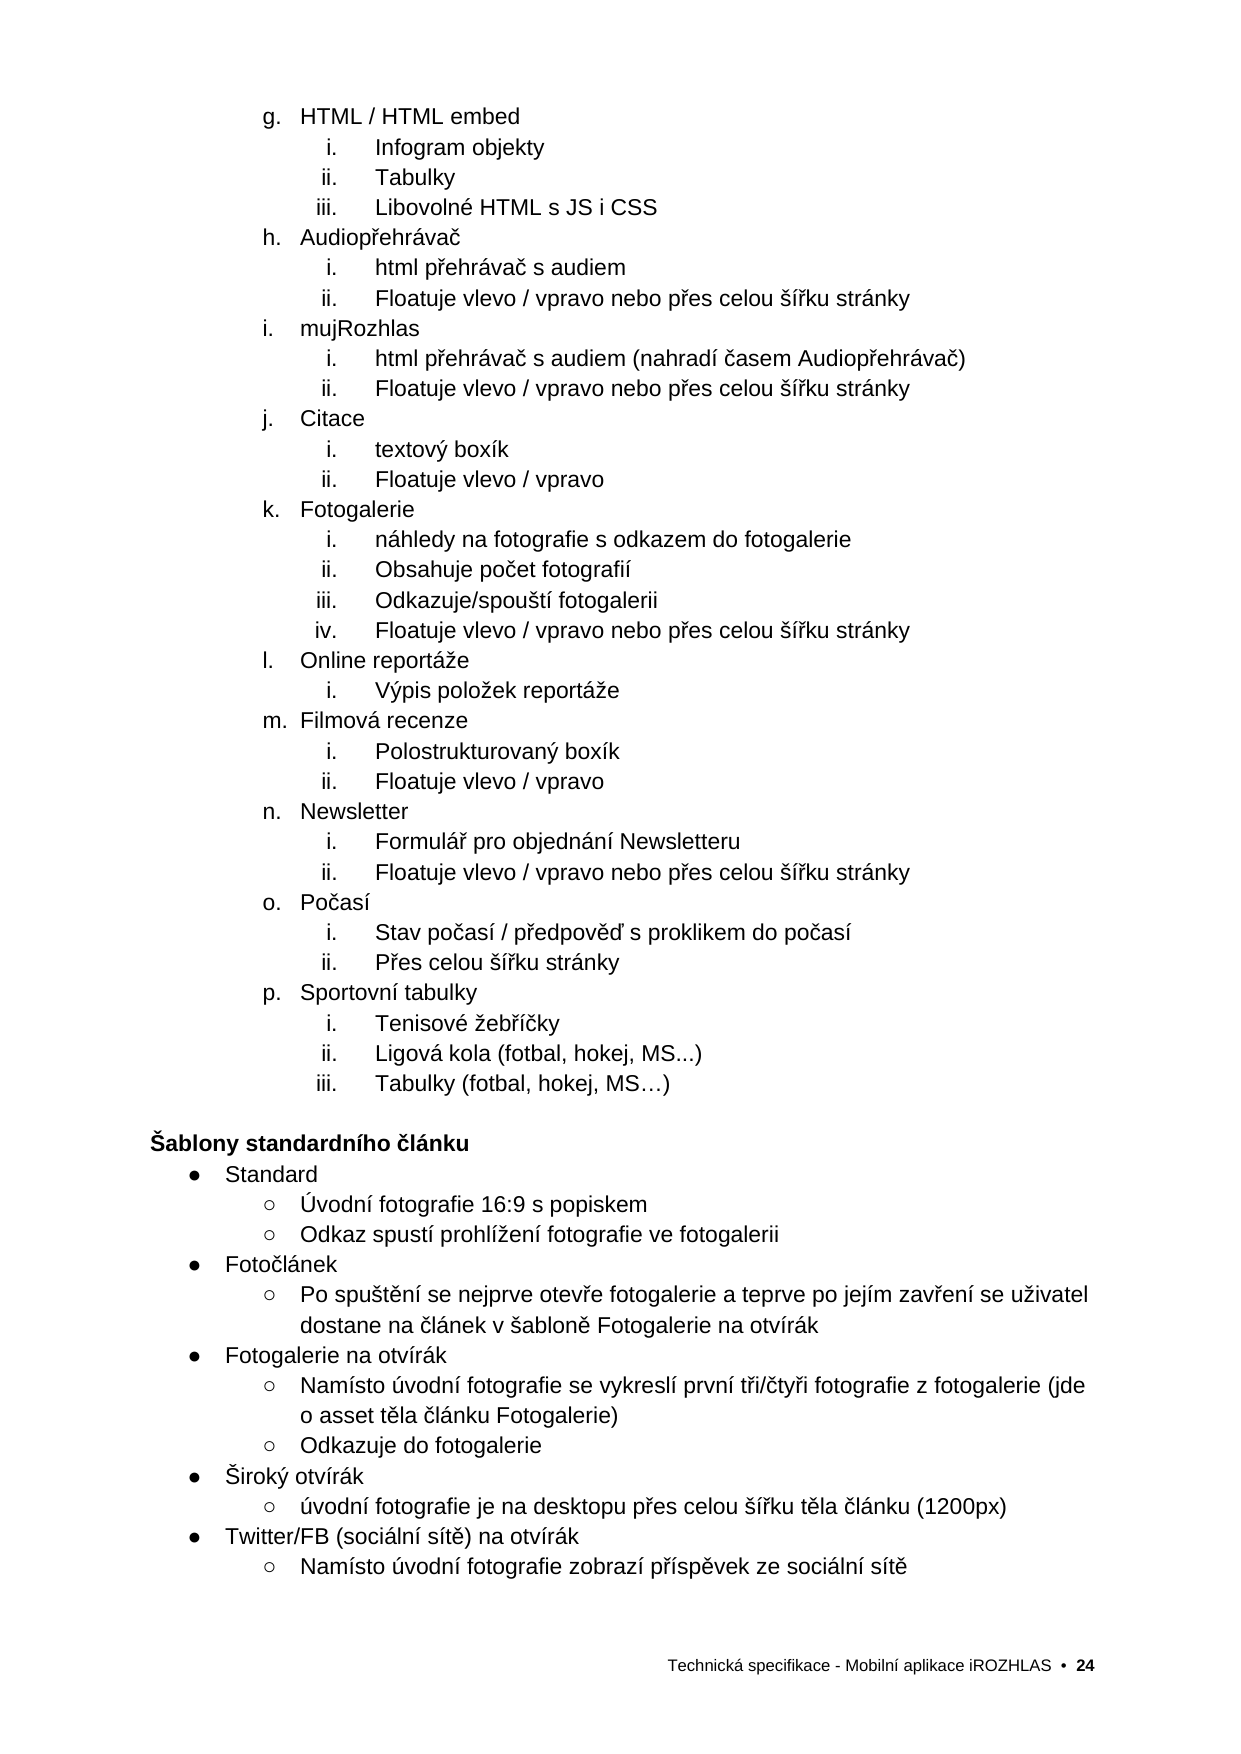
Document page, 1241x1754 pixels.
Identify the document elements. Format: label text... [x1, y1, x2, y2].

list textový boxík [337, 436, 1094, 462]
list Stav počasí / předpověď s proklikem do počasí [337, 919, 1094, 945]
list Libovolné HTML s JS i CSS [337, 194, 1094, 220]
list Namísto úvodní fotografie se vykreslí první tři/čtyři fotografie z fotogalerie (jde o asset těla článku Fotogalerie) [262, 1372, 1094, 1429]
list Výpis položek reportáže [337, 677, 1094, 704]
list Citace [262, 405, 1094, 432]
list Twitter/FB (sociální sítě) na otvírák [187, 1523, 1094, 1549]
list Po spuštění se nejprve otevře fotogalerie a teprve po jejím zavření se uživatel dostane na článek v šabloně Fotogalerie na otvírák [262, 1281, 1094, 1338]
list Floatuje vlevo / vpravo nebo přes celou šířku stránky [337, 375, 1094, 402]
list Infogram objekty [337, 133, 1094, 160]
list HTML / HTML embed [262, 103, 1094, 130]
list Floatuje vlevo / vpravo nebo přes celou šířku stránky [337, 858, 1094, 885]
list Odkaz spustí prohlížení fotografie ve fotogalerii [262, 1221, 1094, 1247]
list Filmová recenze [262, 707, 1094, 734]
list Sportovní tabulky [262, 979, 1094, 1006]
list Floatuje vlevo / vpravo [337, 466, 1094, 492]
list Newsletter [262, 798, 1094, 824]
list html přehrávač s audiem (nahradí časem Audiopřehrávač) [337, 345, 1094, 371]
list Fotogalerie na otvírák [187, 1342, 1094, 1368]
list mujRozhlas [262, 315, 1094, 341]
list Audiopřehrávač [262, 224, 1094, 251]
list Tenisové žebříčky [337, 1009, 1094, 1036]
list Online reportáže [262, 647, 1094, 673]
list Polostrukturovaný boxík [337, 738, 1094, 764]
list Formulář pro objednání Newsletteru [337, 828, 1094, 855]
list Obsahuje počet fotografií [337, 556, 1094, 583]
list Široký otvírák [187, 1463, 1094, 1489]
text Šablony standardního článku [150, 1130, 1094, 1157]
list Počasí [262, 889, 1094, 915]
list Odkazuje/spouští fotogalerii [337, 587, 1094, 613]
list Namísto úvodní fotografie zobrazí příspěvek ze sociální sítě [262, 1553, 1094, 1580]
list html přehrávač s audiem [337, 254, 1094, 281]
list Přes celou šířku stránky [337, 949, 1094, 976]
list náhledy na fotografie s odkazem do fotogalerie [337, 526, 1094, 553]
list Ligová kola (fotbal, hokej, MS...) [337, 1040, 1094, 1066]
list Floatuje vlevo / vpravo [337, 768, 1094, 794]
list Floatuje vlevo / vpravo nebo přes celou šířku stránky [337, 617, 1094, 643]
list Tabulky [337, 164, 1094, 190]
list Odkazuje do fotogalerie [262, 1432, 1094, 1459]
list Fotogalerie [262, 496, 1094, 522]
list Fotočlánek [187, 1251, 1094, 1278]
list úvodní fotografie je na desktopu přes celou šířku těla článku (1200px) [262, 1493, 1094, 1519]
list Úvodní fotografie 16:9 s popiskem [262, 1191, 1094, 1217]
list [337, 284, 1094, 311]
list Tabulky (fotbal, hokej, MS…) [337, 1070, 1094, 1096]
list Standard [187, 1161, 1094, 1187]
